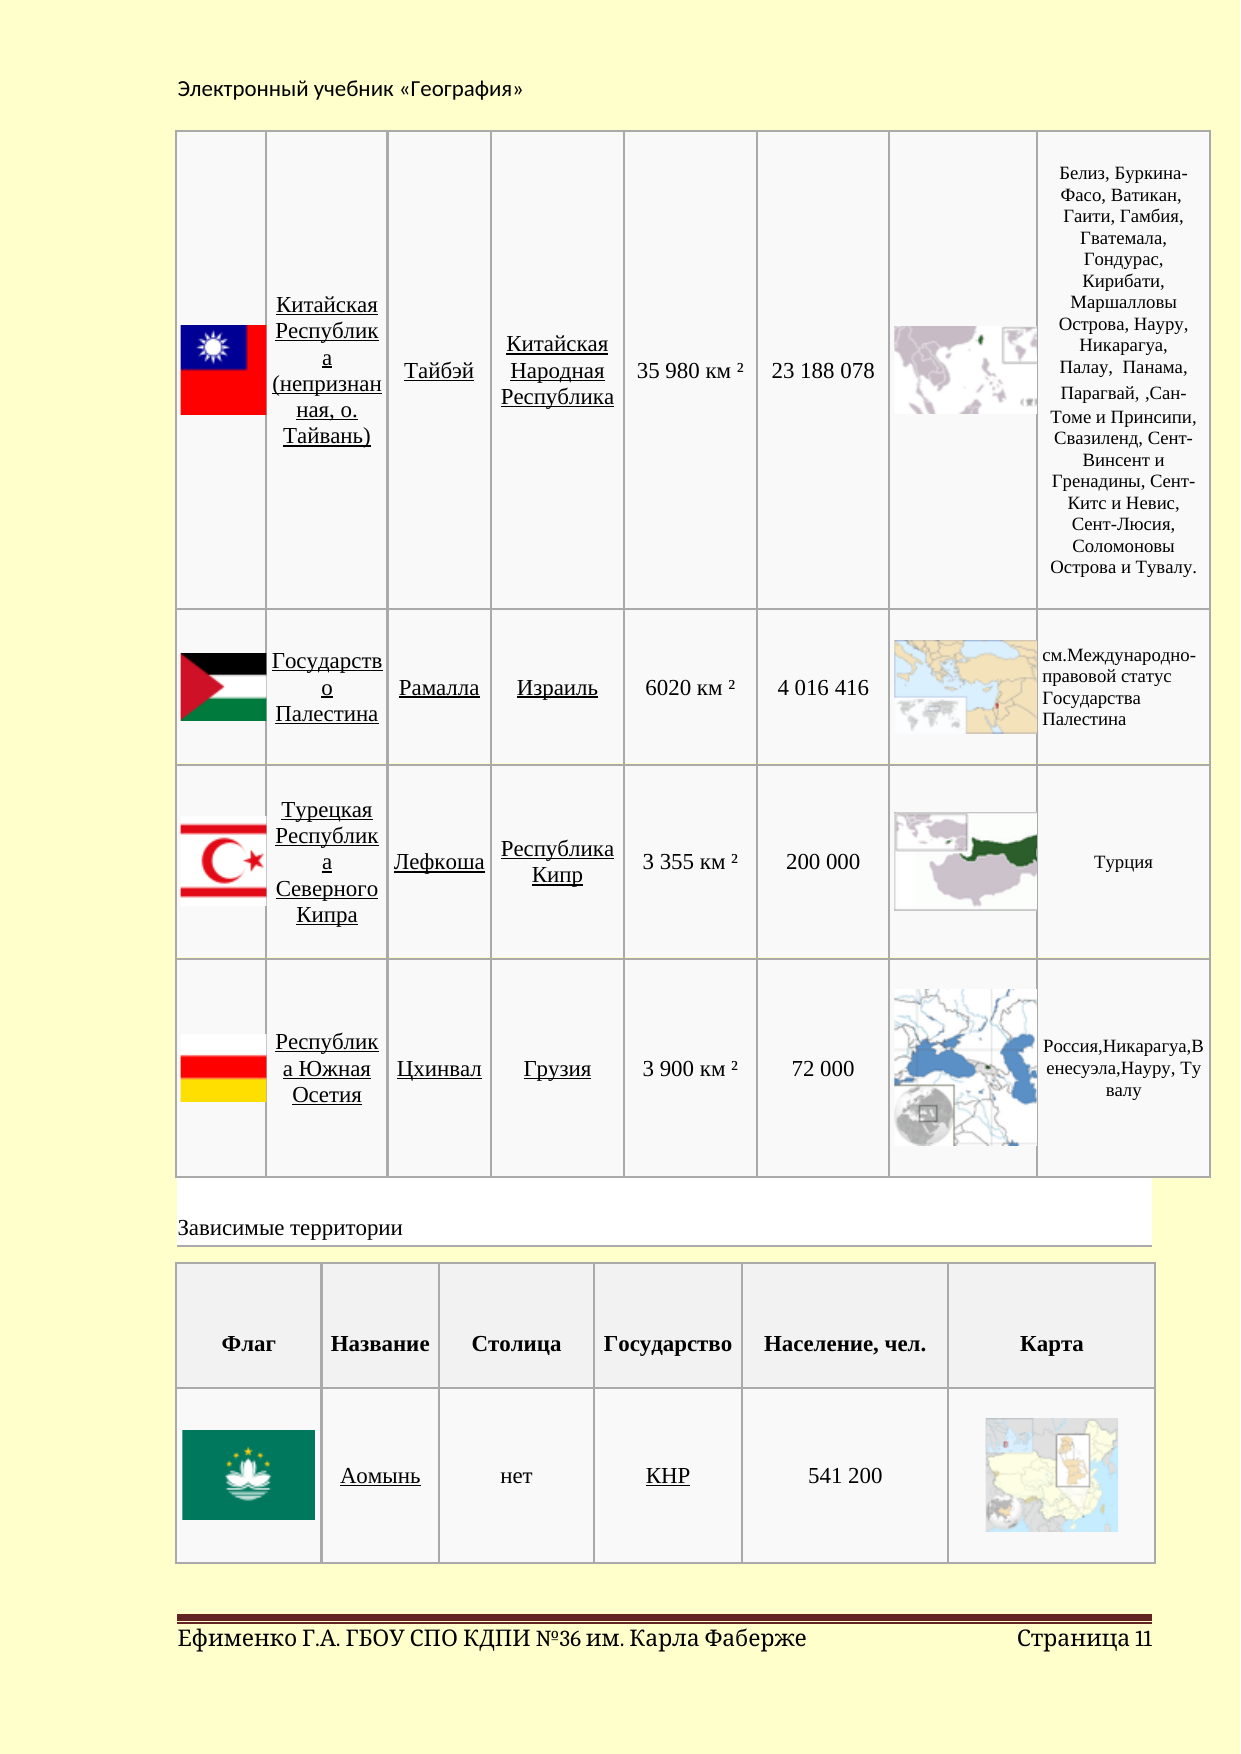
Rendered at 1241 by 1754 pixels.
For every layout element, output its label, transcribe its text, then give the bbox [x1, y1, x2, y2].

table_cell Турция [1038, 766, 1209, 957]
table_cell [890, 766, 1036, 957]
table_header Государство [595, 1264, 741, 1387]
table_cell Китайская Народная Республика [492, 132, 623, 608]
table_cell Израиль [492, 610, 623, 763]
table_cell 72 000 [758, 960, 888, 1176]
picture [180, 816, 267, 906]
table_cell 200 000 [758, 766, 888, 957]
table_cell [177, 1389, 320, 1562]
picture [894, 640, 1037, 734]
table_cell 3 355 км ² [625, 766, 756, 957]
table_cell [177, 132, 265, 608]
picture [180, 325, 267, 415]
table_cell Республика Южная Осетия [267, 960, 386, 1176]
table_cell 4 016 416 [758, 610, 888, 763]
table_cell 541 200 [743, 1389, 947, 1562]
table_cell Тайбэй [389, 132, 490, 608]
table_cell Государство Палестина [267, 610, 386, 763]
picture [180, 653, 267, 721]
table_cell 23 188 078 [758, 132, 888, 608]
table_cell КНР [595, 1389, 741, 1562]
table_cell Республика Кипр [492, 766, 623, 957]
table_header Столица [440, 1264, 593, 1387]
picture [985, 1418, 1119, 1532]
table_cell см.Международно-правовой статус Государства Палестина [1038, 610, 1209, 763]
text Зависимые территории [177, 1178, 1152, 1245]
table_cell [949, 1389, 1154, 1562]
table_cell 35 980 км ² [625, 132, 756, 608]
table_cell Грузия [492, 960, 623, 1176]
table_cell нет [440, 1389, 593, 1562]
table_header Население, чел. [743, 1264, 947, 1387]
table_cell Китайская Республика (непризнанная, о. Тайвань) [267, 132, 386, 608]
table_header Флаг [177, 1264, 320, 1387]
table_cell [177, 960, 265, 1176]
picture [182, 1430, 315, 1520]
table_cell Россия,Никарагуа,Венесуэла,Науру, Тувалу [1038, 960, 1209, 1176]
table_header Название [323, 1264, 438, 1387]
table_cell [890, 610, 1036, 763]
picture [180, 1034, 267, 1102]
table_cell 3 900 км ² [625, 960, 756, 1176]
table_cell [890, 132, 1036, 608]
table_cell Белиз, Буркина-Фасо, Ватикан, Гаити, Гамбия, Гватемала, Гондурас, Кирибати, Маршалловы Острова, Науру, Никарагуа, Палау, Панама, Парагвай, ,Сан-Томе и Принсипи, Свазиленд, Сент-Винсент и Гренадины, Сент-Китс и Невис, Сент-Люсия, Соломоновы Острова и Тувалу. [1038, 132, 1209, 608]
table_cell [177, 610, 265, 763]
table_cell Турецкая Республика Северного Кипра [267, 766, 386, 957]
picture [894, 812, 1037, 911]
table_cell Рамалла [389, 610, 490, 763]
table_cell [177, 766, 265, 957]
table_cell 6020 км ² [625, 610, 756, 763]
table_cell Аомынь [323, 1389, 438, 1562]
picture [894, 326, 1037, 414]
table_cell Цхинвал [389, 960, 490, 1176]
table_cell [890, 960, 1036, 1176]
table_cell Лефкоша [389, 766, 490, 957]
table_header Карта [949, 1264, 1154, 1387]
picture [894, 989, 1037, 1146]
